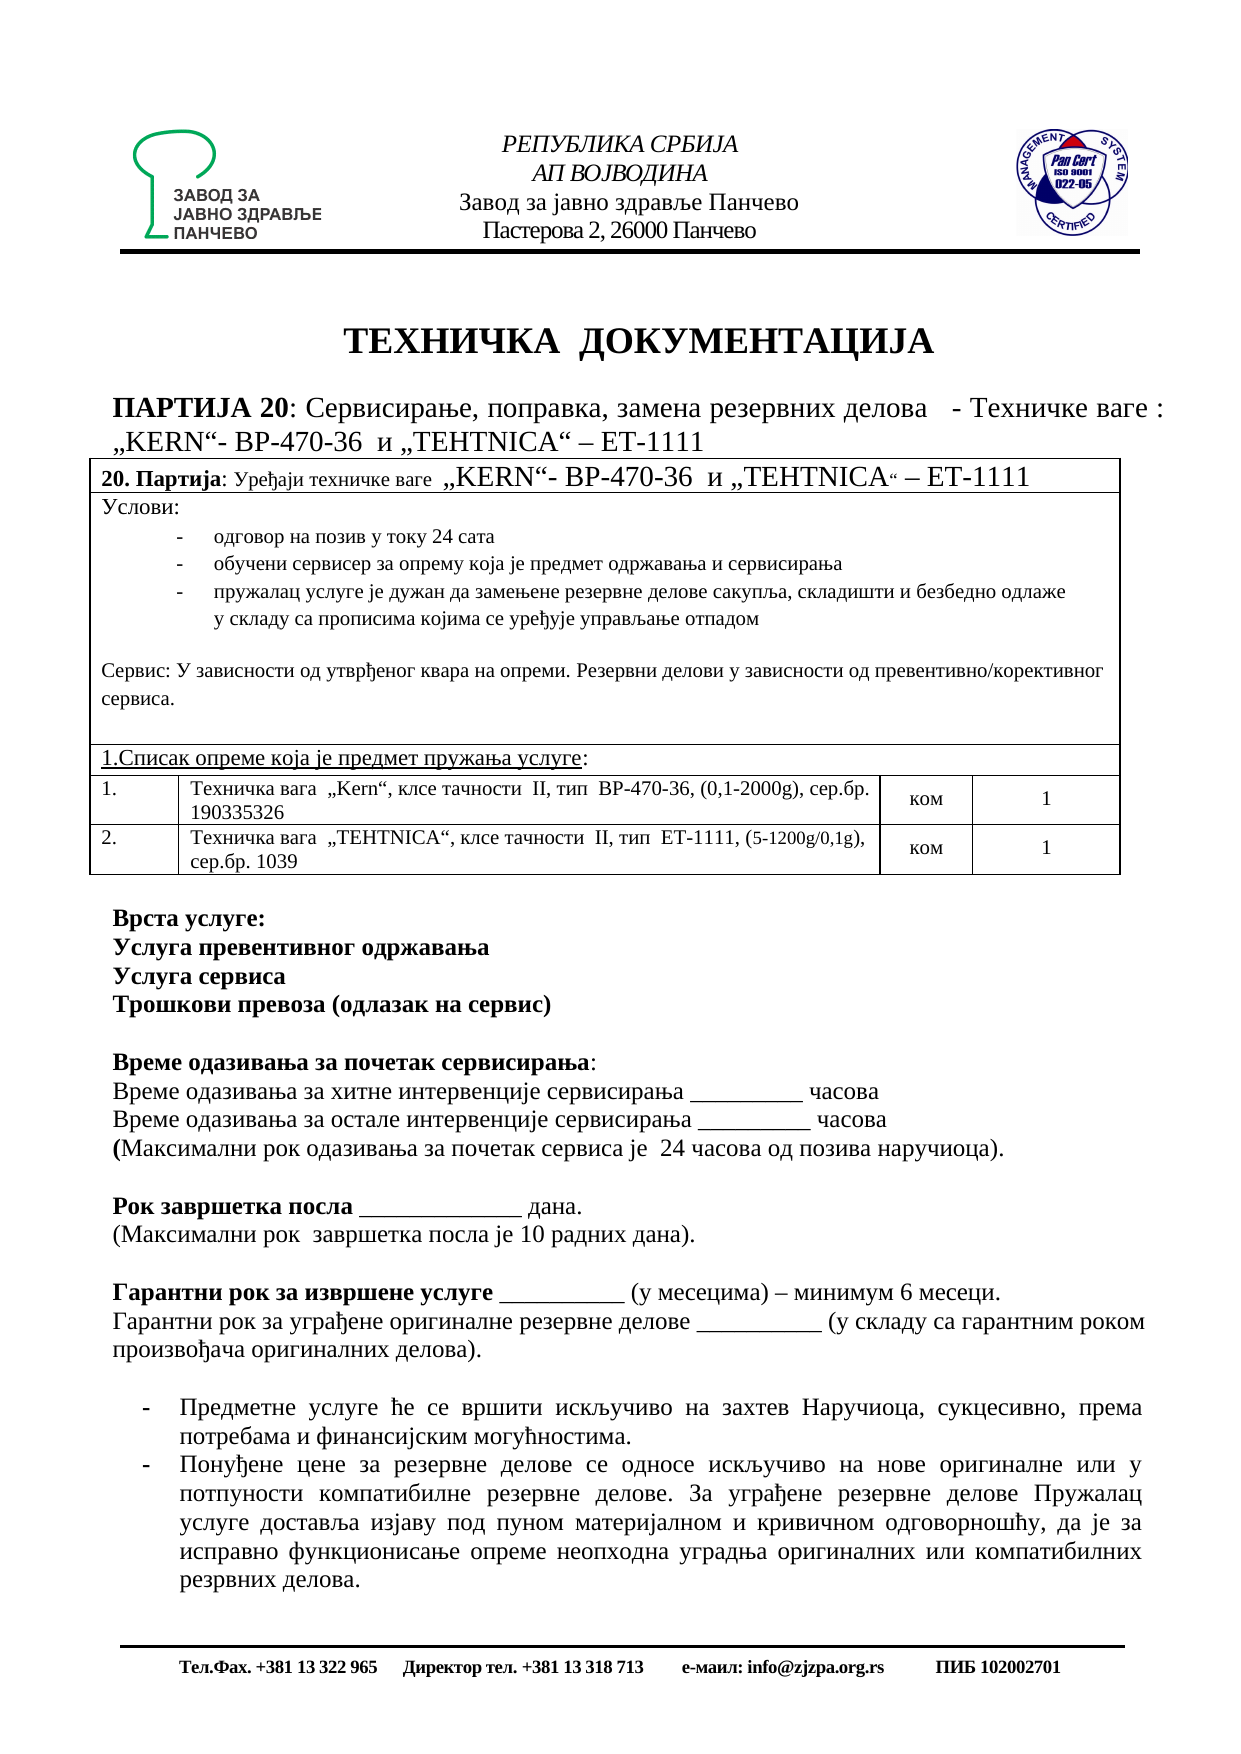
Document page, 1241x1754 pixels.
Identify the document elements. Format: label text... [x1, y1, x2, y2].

table_cell ком [881, 825, 972, 873]
list Понуђене цене за резервне делове се односе искључиво на нове оригиналне или у потпуности компатибилне резервне делове. За уграђене резервне делове Пружалац услуге доставља изјаву под пуном материјалном и кривичном одговорношћу, да је за исправно функционисање опреме неопходна уградња оригиналних или компатибилних резрвних делова. [142, 1449, 1143, 1593]
text Време одазивања за остале интервенције сервисирања _________ часова [112, 1104, 1166, 1133]
text Време одазивања за хитне интервенције сервисирања _________ часова [112, 1076, 1166, 1104]
picture [1016, 129, 1128, 236]
table_cell ком [881, 776, 972, 824]
table_cell 1. [91, 776, 178, 824]
list Предметне услуге ће се вршити искључиво на захтев Наручиоца, сукцесивно, према потребама и финансијским могућностима. [142, 1392, 1143, 1449]
table_cell 1 [973, 825, 1119, 873]
picture [132, 129, 322, 239]
text Врста услуге: [112, 903, 1166, 932]
table_cell 1.Списак опреме која је предмет пружања услуге: [91, 745, 1119, 775]
text Услуга превентивног одржавања [112, 932, 1166, 961]
text Време одазивања за почетак сервисирања: [112, 1047, 1166, 1076]
text ПАРТИЈА 20: Сервисирање, поправка, замена резервних делова - Техничке ваге : „KERN“- BP-470-36 и „TEHTNICA“ – ET-1111 [112, 391, 1166, 458]
table_header 20. Партија: Уређаји техничке ваге „KERN“- BP-470-36 и „TEHTNICA“ – ET-1111 [91, 459, 1119, 492]
text Гарантни рок за извршене услуге __________ (у месецима) – минимум 6 месеци. [112, 1277, 1166, 1306]
text Рок завршетка посла _____________ дана. [112, 1191, 1166, 1219]
text ТЕХНИЧКА ДОКУМЕНТАЦИЈА [112, 319, 1166, 362]
table_cell Техничка вага „Kern“, клсе тачности II, тип BP-470-36, (0,1-2000g), сер.бр. 190335326 [179, 776, 879, 824]
table_cell 2. [91, 825, 178, 873]
text (Максимални рок завршетка посла је 10 радних дана). [112, 1219, 1166, 1248]
text Услуга сервиса [112, 961, 1166, 989]
table_cell 1 [973, 776, 1119, 824]
table_cell Техничка вага „TEHTNICA“, клсе тачности II, тип ET-1111, (5-1200g/0,1g), сер.бр. 1039 [179, 825, 879, 873]
table_cell Услови: одговор на позив у току 24 сата обучени сервисер за опрему која је предмет одржавања и сервисирања пружалац услуге је дужан да замењене резервне делове сакупља, складишти и безбедно одлаже у складу са прописима којима се уређује управљање отпадом Сервис: У зависности од утврђеног квара на опреми. Резервни делови у зависности од превентивно/корективног сервиса. [91, 493, 1119, 743]
text Гарантни рок за уграђене оригиналне резервне делове __________ (у складу са гарантним роком произвођача оригиналних делова). [112, 1306, 1166, 1363]
text Трошкови превоза (одлазак на сервис) [112, 989, 1166, 1018]
text (Максимални рок одазивања за почетак сервиса је 24 часова од позива наручиоца). [112, 1133, 1166, 1162]
